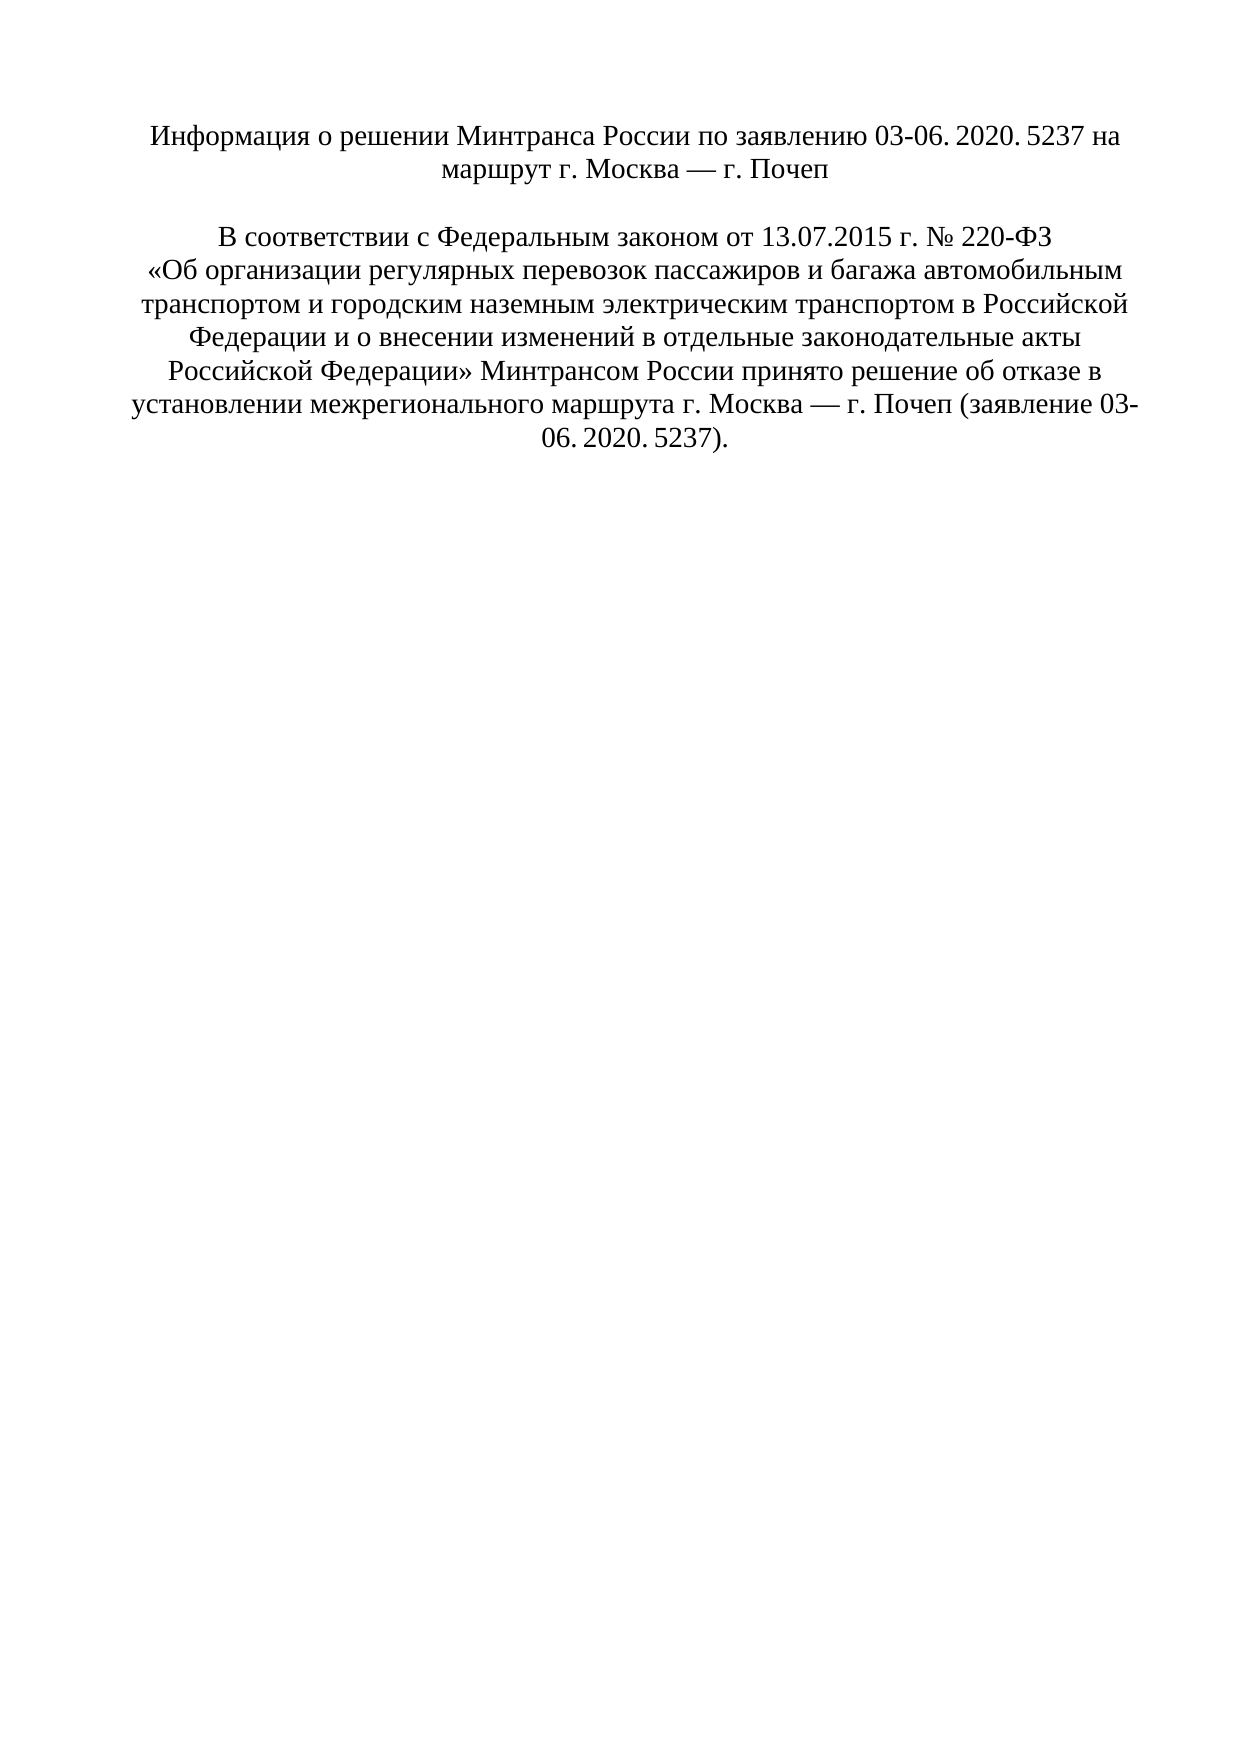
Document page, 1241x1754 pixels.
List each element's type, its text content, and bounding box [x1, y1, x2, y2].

text В соответствии с Федеральным законом от 13.07.2015 г. № 220-ФЗ «Об организации регулярных перевозок пассажиров и багажа автомобильным транспортом и городским наземным электрическим транспортом в Российской Федерации и о внесении изменений в отдельные законодательные акты Российской Федерации» Минтрансом России принято решение об отказе в установлении межрегионального маршрута г. Москва — г. Почеп (заявление 03-06. 2020. 5237). [118, 219, 1152, 453]
text Информация о решении Минтранса России по заявлению 03-06. 2020. 5237 на маршрут г. Москва — г. Почеп [118, 118, 1152, 185]
